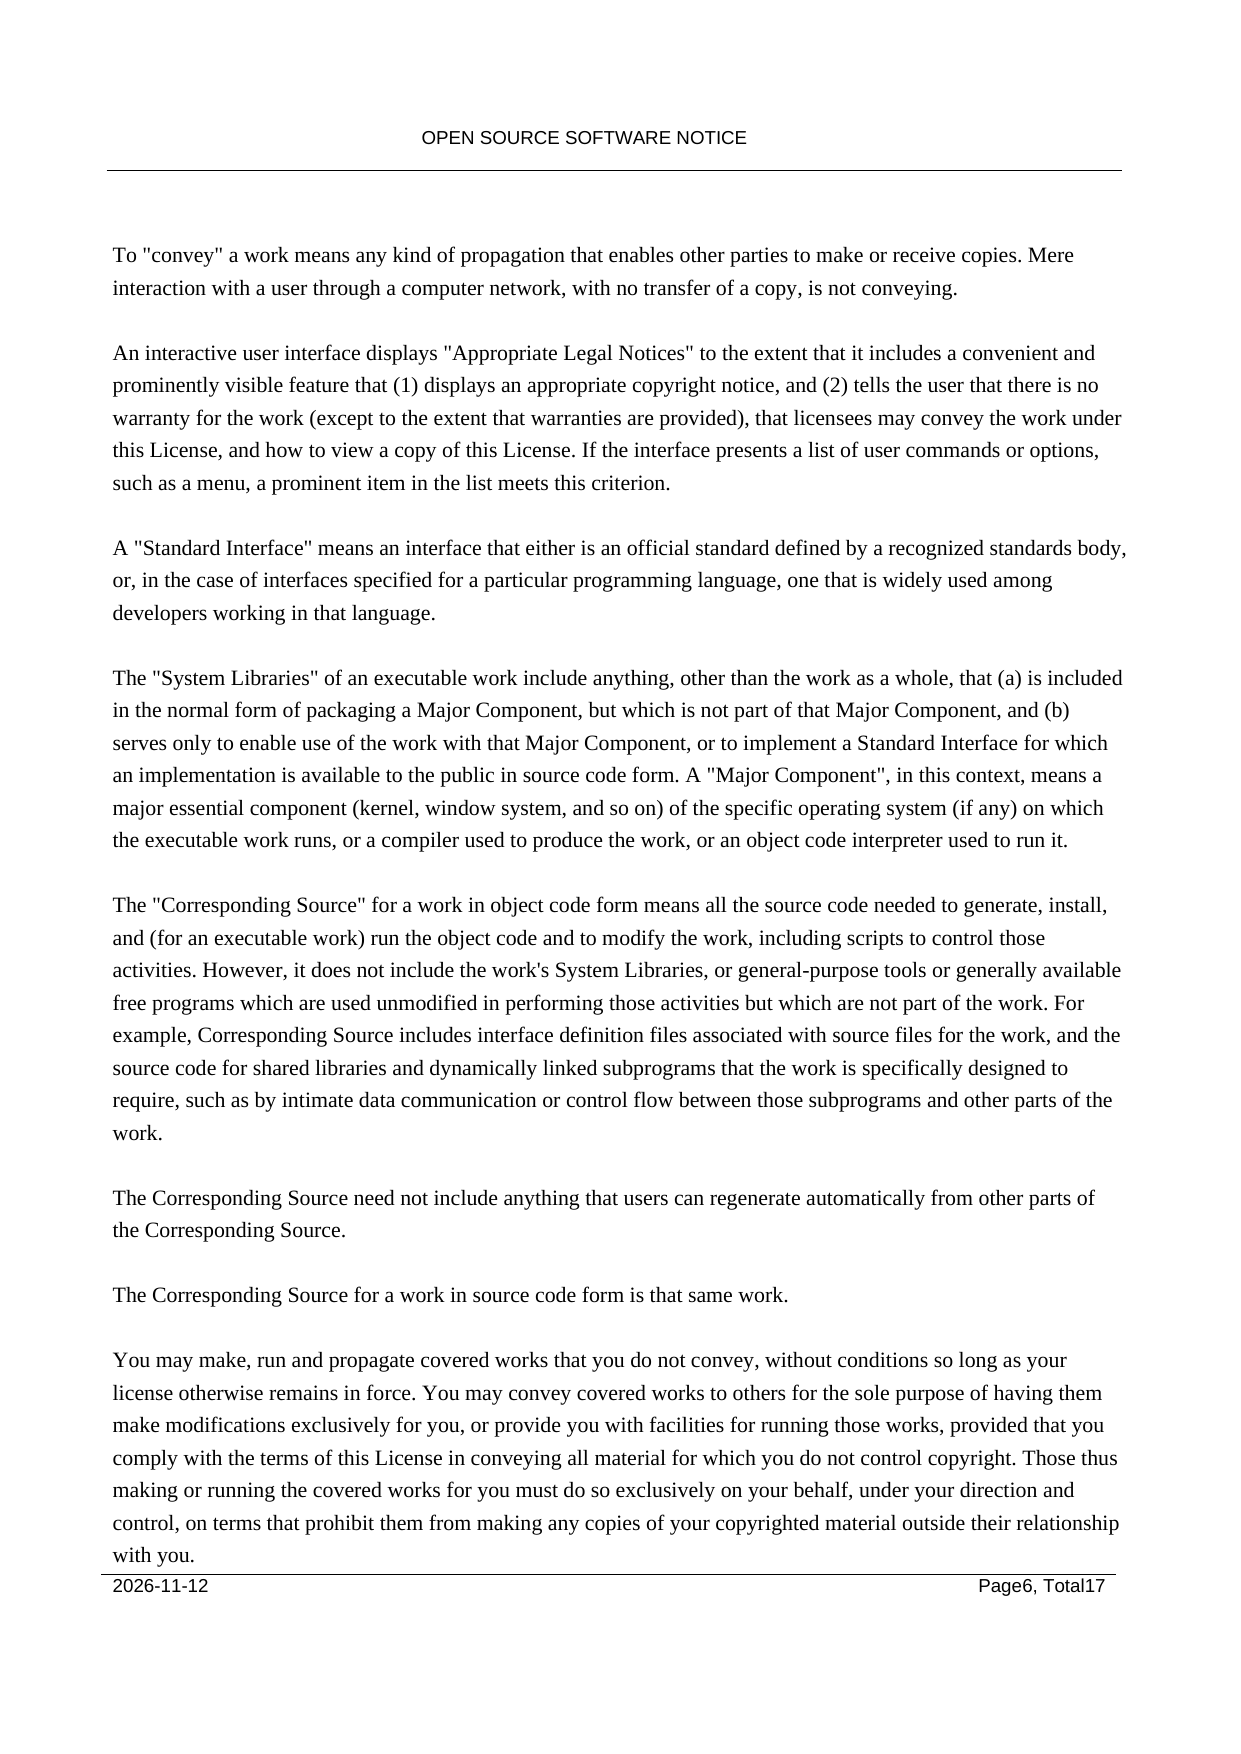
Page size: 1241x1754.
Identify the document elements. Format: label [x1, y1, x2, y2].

text [112, 206, 1128, 1571]
